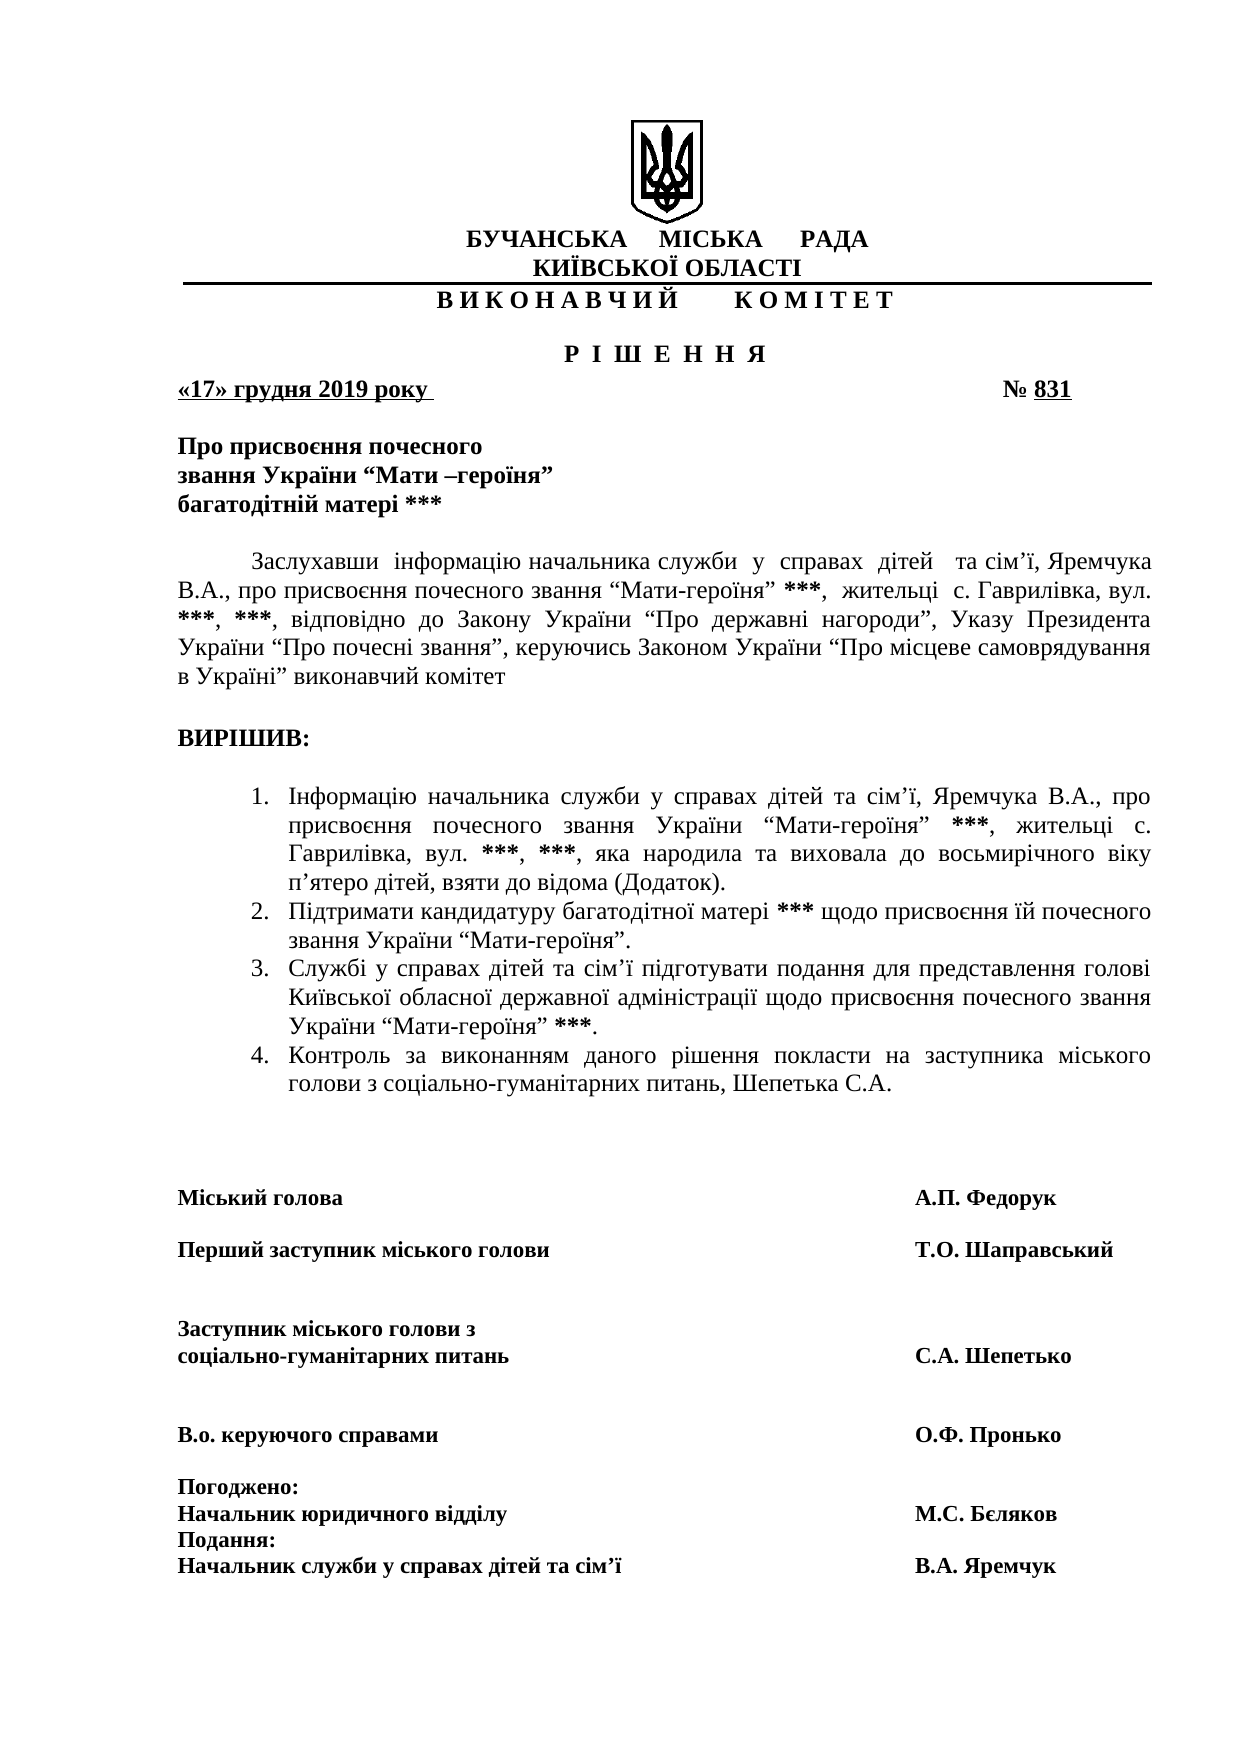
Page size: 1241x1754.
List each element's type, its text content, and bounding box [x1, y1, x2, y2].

list Підтримати кандидатуру багатодітної матері *** щодо присвоєння їй почесного звання України “Мати-героїня”. [251, 896, 1152, 953]
text Заслухавши інформацію начальника служби у справах дітей та сім’ї, Яремчука В.А., про присвоєння почесного звання “Мати-героїня” ***, жительці с. Гаврилівка, вул. ***, ***, відповідно до Закону України “Про державні нагороди”, Указу Президента України “Про почесні звання”, керуючись Законом України “Про місцеве самоврядування в Україні” виконавчий комітет [177, 546, 1152, 690]
text Перший заступник міського голови Т.О. Шаправський [177, 1236, 1152, 1263]
text соціально-гуманітарних питань С.А. Шепетько [177, 1342, 1152, 1368]
text Начальник юридичного відділу М.С. Бєляков [177, 1500, 1152, 1526]
list Службі у справах дітей та сім’ї підготувати подання для представлення голові Київської обласної державної адміністрації щодо присвоєння почесного звання України “Мати-героїня” ***. [251, 953, 1152, 1040]
text багатодітній матері *** [177, 489, 1152, 517]
text БУЧАНСЬКА МІСЬКА РАДА [183, 224, 1152, 253]
text В И К О Н А В Ч И Й К О М І Т Е Т [177, 285, 1152, 314]
text Подання: [177, 1526, 1152, 1552]
text Начальник служби у справах дітей та сім’ї В.А. Яремчук [177, 1552, 1152, 1579]
list Контроль за виконанням даного рішення покласти на заступника міського голови з соціально-гуманітарних питань, Шепетька С.А. [251, 1040, 1152, 1097]
text звання України “Мати –героїня” [177, 460, 1152, 489]
text Погоджено: [177, 1473, 1152, 1500]
text В.о. керуючого справами О.Ф. Пронько [177, 1421, 1152, 1447]
text Про присвоєння почесного [177, 431, 1152, 460]
picture [629, 118, 705, 225]
text Р І Ш Е Н Н Я [177, 339, 1152, 367]
text КИЇВСЬКОЇ ОБЛАСТІ [183, 253, 1152, 282]
text «17» грудня 2019 року № 831 [177, 374, 1152, 402]
text Міський голова А.П. Федорук [177, 1183, 1152, 1210]
text ВИРІШИВ: [177, 723, 1152, 752]
text Заступник міського голови з [177, 1315, 1152, 1342]
list Інформацію начальника служби у справах дітей та сім’ї, Яремчука В.А., про присвоєння почесного звання України “Мати-героїня” ***, жительці с. Гаврилівка, вул. ***, ***, яка народила та виховала до восьмирічного віку п’ятеро дітей, взяти до відома (Додаток). [251, 781, 1152, 896]
